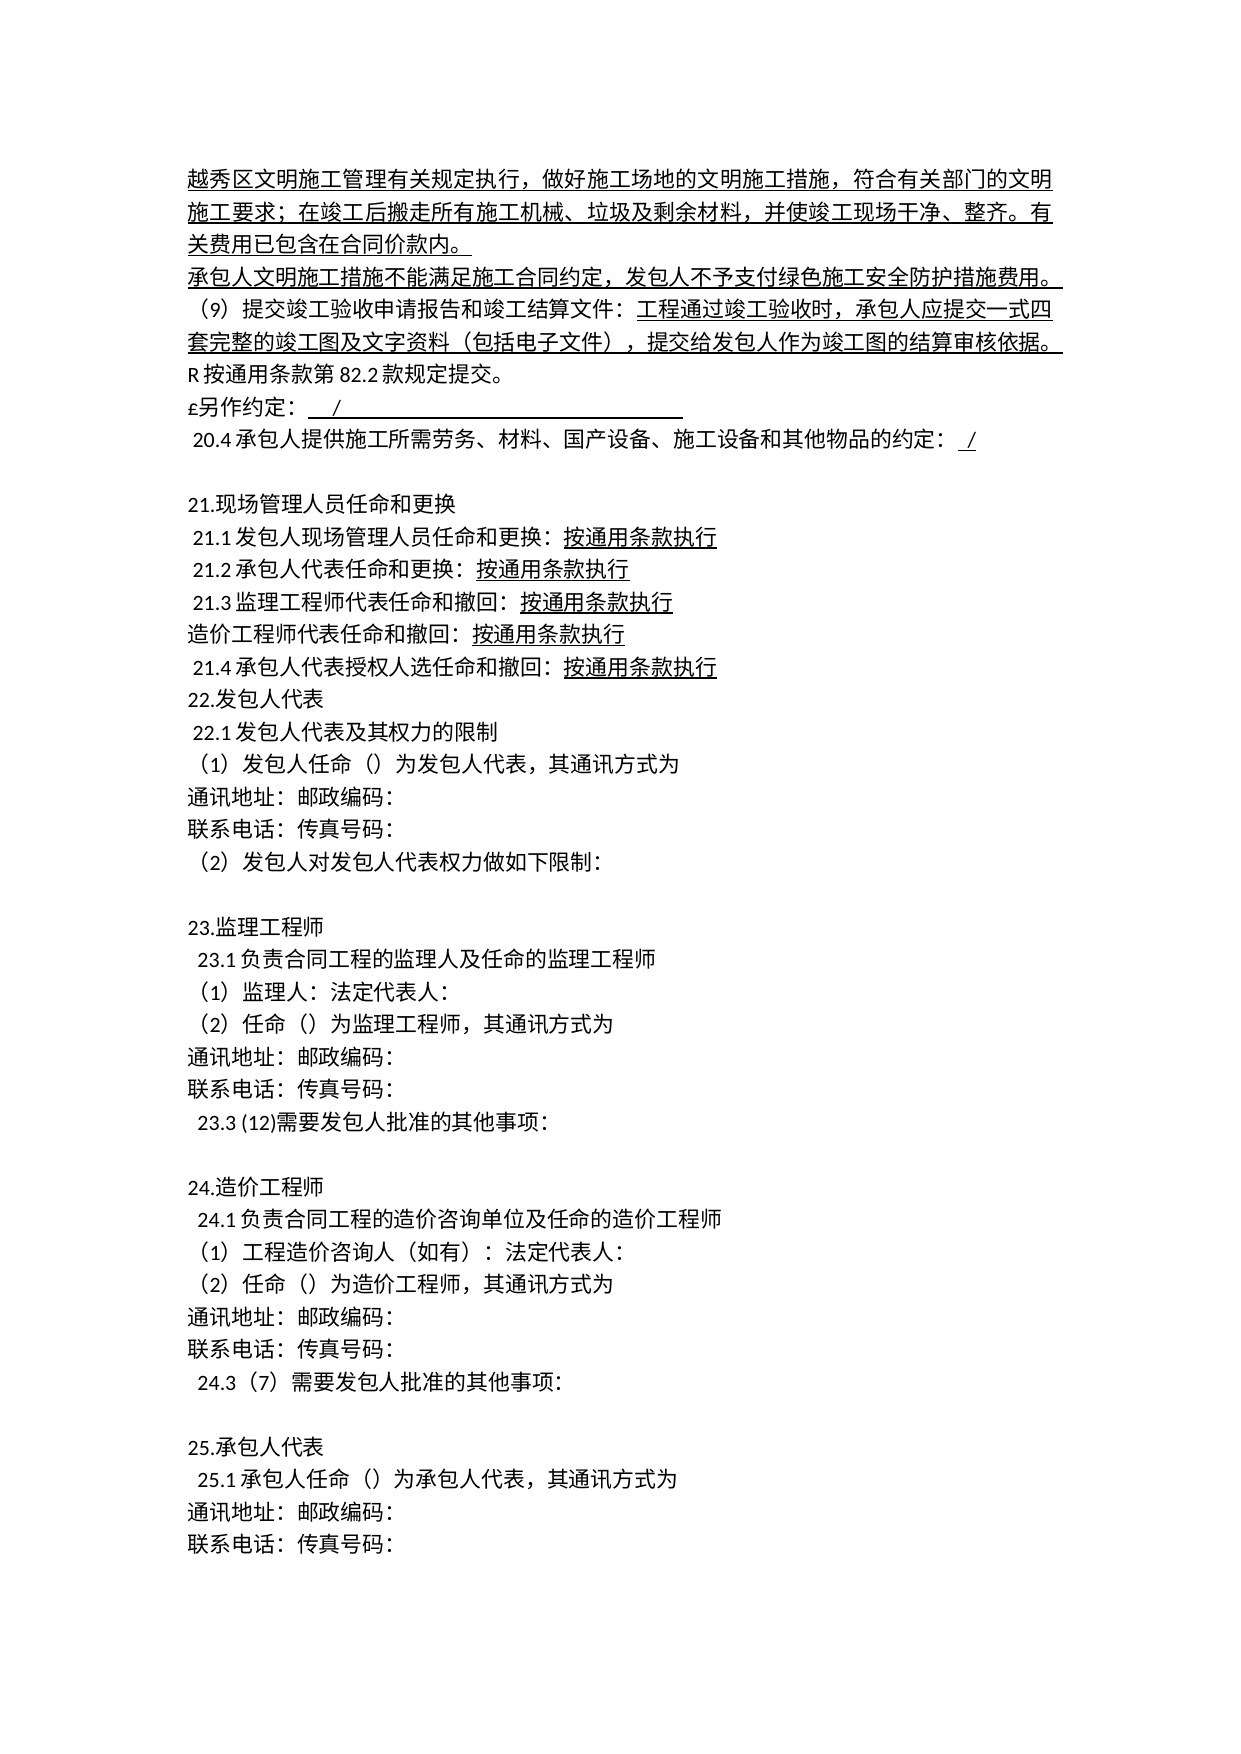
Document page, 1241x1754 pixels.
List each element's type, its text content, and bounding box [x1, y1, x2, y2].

text 25.承包人代表 [187, 1429, 1053, 1462]
text £另作约定： / [187, 389, 1053, 422]
text 联系电话：传真号码： [187, 812, 1053, 844]
text 22.1发包人代表及其权力的限制 [187, 714, 1053, 747]
text 造价工程师代表任命和撤回：按通用条款执行 [187, 617, 1053, 649]
text 通讯地址：邮政编码： [187, 1039, 1053, 1072]
text 25.1承包人任命（）为承包人代表，其通讯方式为 [187, 1462, 1053, 1494]
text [187, 162, 1053, 190]
text 23.1负责合同工程的监理人及任命的监理工程师 [187, 942, 1053, 974]
text 21.4承包人代表授权人选任命和撤回：按通用条款执行 [187, 649, 1053, 682]
text （1）监理人：法定代表人： [187, 974, 1053, 1007]
text 21.1发包人现场管理人员任命和更换：按通用条款执行 [187, 519, 1053, 552]
text 20.4承包人提供施工所需劳务、材料、国产设备、施工设备和其他物品的约定： / [187, 422, 1053, 454]
text 承包人文明施工措施不能满足施工合同约定，发包人不予支付绿色施工安全防护措施费用。 [187, 259, 1053, 287]
text 联系电话：传真号码： [187, 1332, 1053, 1364]
text 通讯地址：邮政编码： [187, 1299, 1053, 1332]
text 24.3（7）需要发包人批准的其他事项： [187, 1364, 1053, 1397]
text 21.现场管理人员任命和更换 [187, 487, 1053, 519]
text 通讯地址：邮政编码： [187, 779, 1053, 812]
text （1）工程造价咨询人（如有）：法定代表人： [187, 1234, 1053, 1267]
text （2）任命（）为造价工程师，其通讯方式为 [187, 1267, 1053, 1299]
text 联系电话：传真号码： [187, 1527, 1053, 1559]
text （9）提交竣工验收申请报告和竣工结算文件：工程通过竣工验收时，承包人应提交一式四套完整的竣工图及文字资料（包括电子文件），提交给发包人作为竣工图的结算审核依据。 [187, 292, 1053, 352]
text （8）保证施工场地的清洁和做好交工前施工现场清理工作的约定：承包人必须按广州市和越秀区文明施工管理有关规定执行，做好施工场地的文明施工措施，符合有关部门的文明施工要求；在竣工后搬走所有施工机械、垃圾及剩余材料，并使竣工现场干净、整齐。有关费用已包含在合同价款内。 [187, 223, 1053, 259]
text R按通用条款第82.2款规定提交。 [187, 357, 1053, 389]
text 21.3监理工程师代表任命和撤回：按通用条款执行 [187, 584, 1053, 617]
text （1）发包人任命（）为发包人代表，其通讯方式为 [187, 747, 1053, 779]
text 21.2承包人代表任命和更换：按通用条款执行 [187, 552, 1053, 584]
text （2）任命（）为监理工程师，其通讯方式为 [187, 1007, 1053, 1039]
text 23.监理工程师 [187, 909, 1053, 942]
text 24.1负责合同工程的造价咨询单位及任命的造价工程师 [187, 1202, 1053, 1234]
text 22.发包人代表 [187, 682, 1053, 714]
text 通讯地址：邮政编码： [187, 1494, 1053, 1527]
text （2）发包人对发包人代表权力做如下限制： [187, 844, 1053, 877]
text 23.3 (12)需要发包人批准的其他事项： [187, 1104, 1053, 1137]
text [187, 191, 1053, 222]
text 24.造价工程师 [187, 1169, 1053, 1202]
text 联系电话：传真号码： [187, 1072, 1053, 1104]
